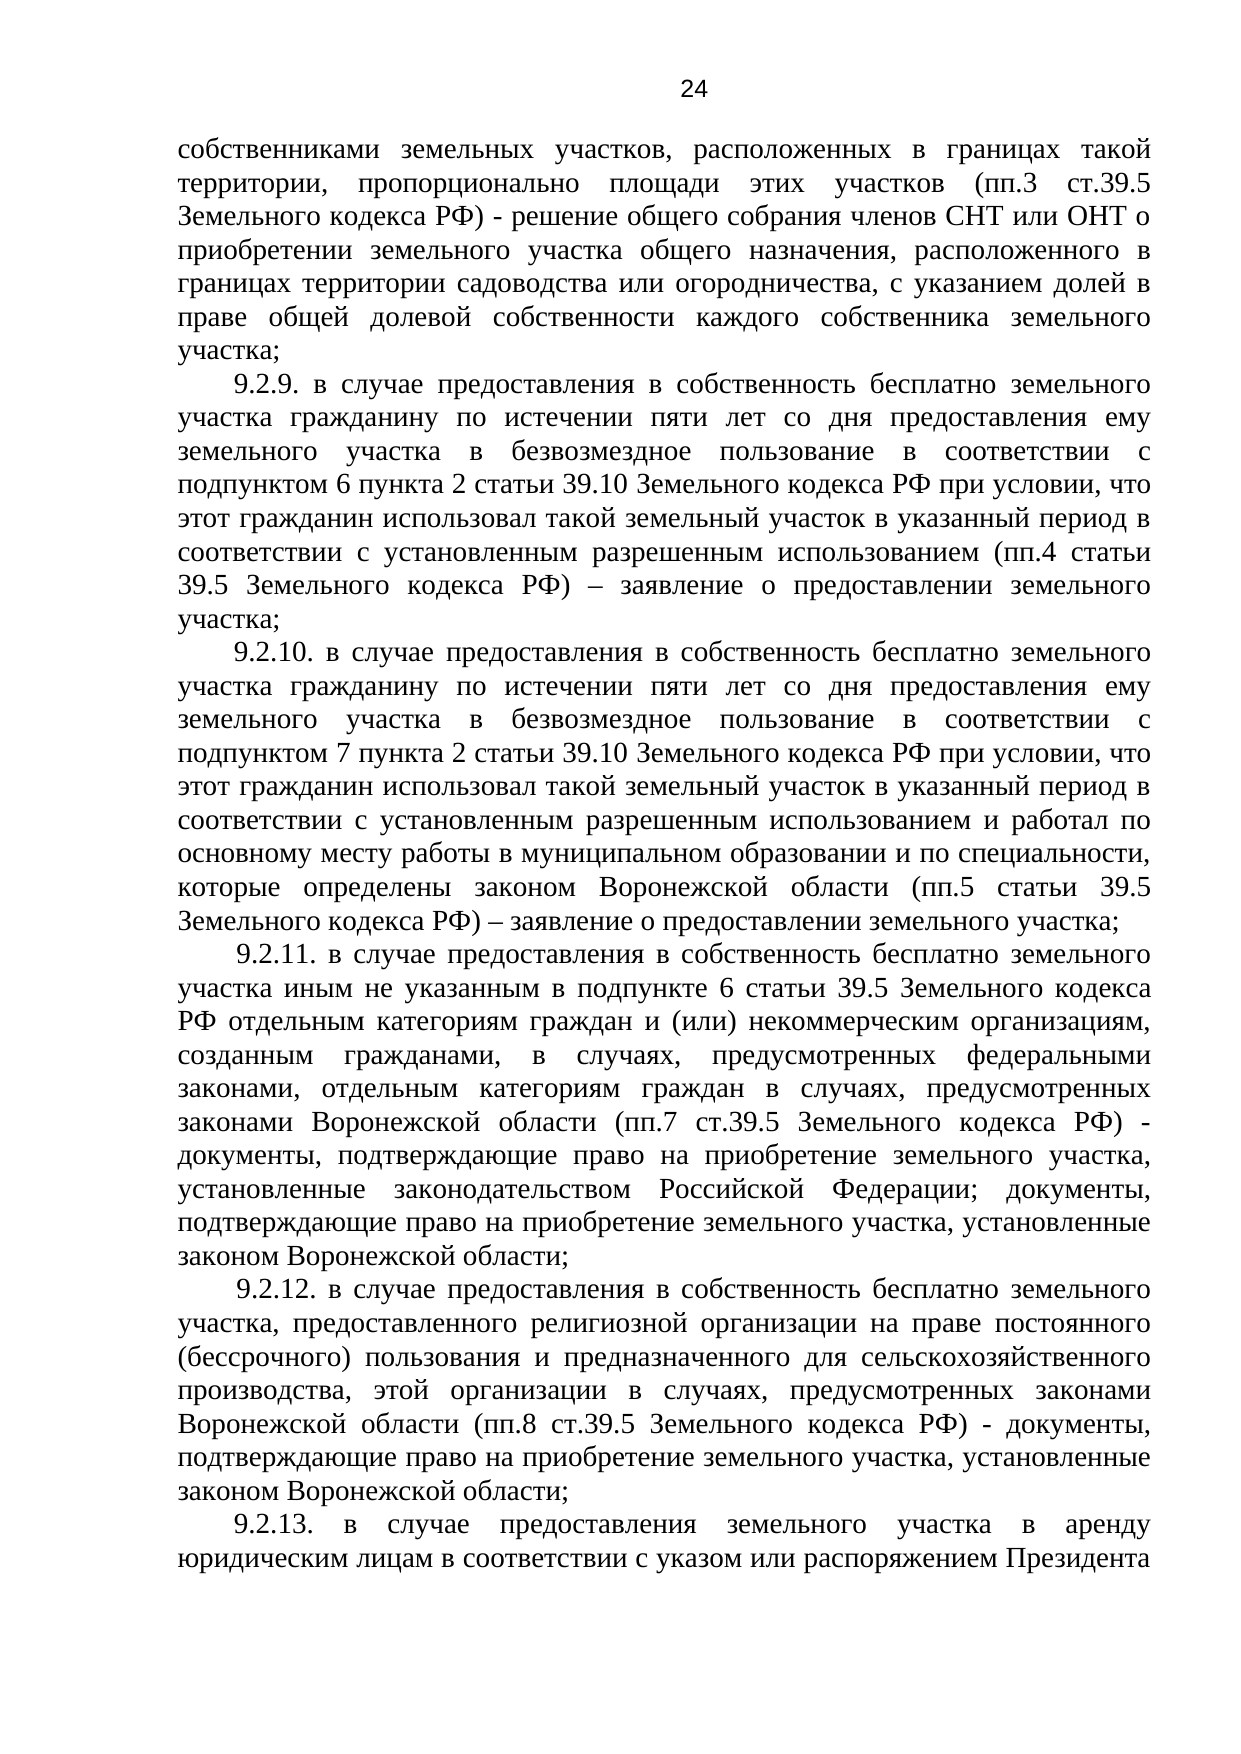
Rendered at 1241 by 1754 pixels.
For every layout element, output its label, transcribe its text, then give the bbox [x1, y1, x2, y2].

text 9.2.11. в случае предоставления в собственность бесплатно земельного участка иным не указанным в подпункте 6 статьи 39.5 Земельного кодекса РФ отдельным категориям граждан и (или) некоммерческим организациям, созданным гражданами, в случаях, предусмотренных федеральными законами, отдельным категориям граждан в случаях, предусмотренных законами Воронежской области (пп.7 ст.39.5 Земельного кодекса РФ) - документы, подтверждающие право на приобретение земельного участка, установленные законодательством Российской Федерации; документы, подтверждающие право на приобретение земельного участка, установленные законом Воронежской области; [177, 936, 1152, 1272]
text 9.2.10. в случае предоставления в собственность бесплатно земельного участка гражданину по истечении пяти лет со дня предоставления ему земельного участка в безвозмездное пользование в соответствии с подпунктом 7 пункта 2 статьи 39.10 Земельного кодекса РФ при условии, что этот гражданин использовал такой земельный участок в указанный период в соответствии с установленным разрешенным использованием и работал по основному месту работы в муниципальном образовании и по специальности, которые определены законом Воронежской области (пп.5 статьи 39.5 Земельного кодекса РФ) – заявление о предоставлении земельного участка; [177, 634, 1152, 936]
text 9.2.9. в случае предоставления в собственность бесплатно земельного участка гражданину по истечении пяти лет со дня предоставления ему земельного участка в безвозмездное пользование в соответствии с подпунктом 6 пункта 2 статьи 39.10 Земельного кодекса РФ при условии, что этот гражданин использовал такой земельный участок в указанный период в соответствии с установленным разрешенным использованием (пп.4 статьи 39.5 Земельного кодекса РФ) – заявление о предоставлении земельного участка; [177, 366, 1152, 634]
text 9.2.12. в случае предоставления в собственность бесплатно земельного участка, предоставленного религиозной организации на праве постоянного (бессрочного) пользования и предназначенного для сельскохозяйственного производства, этой организации в случаях, предусмотренных законами Воронежской области (пп.8 ст.39.5 Земельного кодекса РФ) - документы, подтверждающие право на приобретение земельного участка, установленные законом Воронежской области; [177, 1272, 1152, 1506]
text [177, 131, 1152, 366]
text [177, 1506, 1152, 1573]
